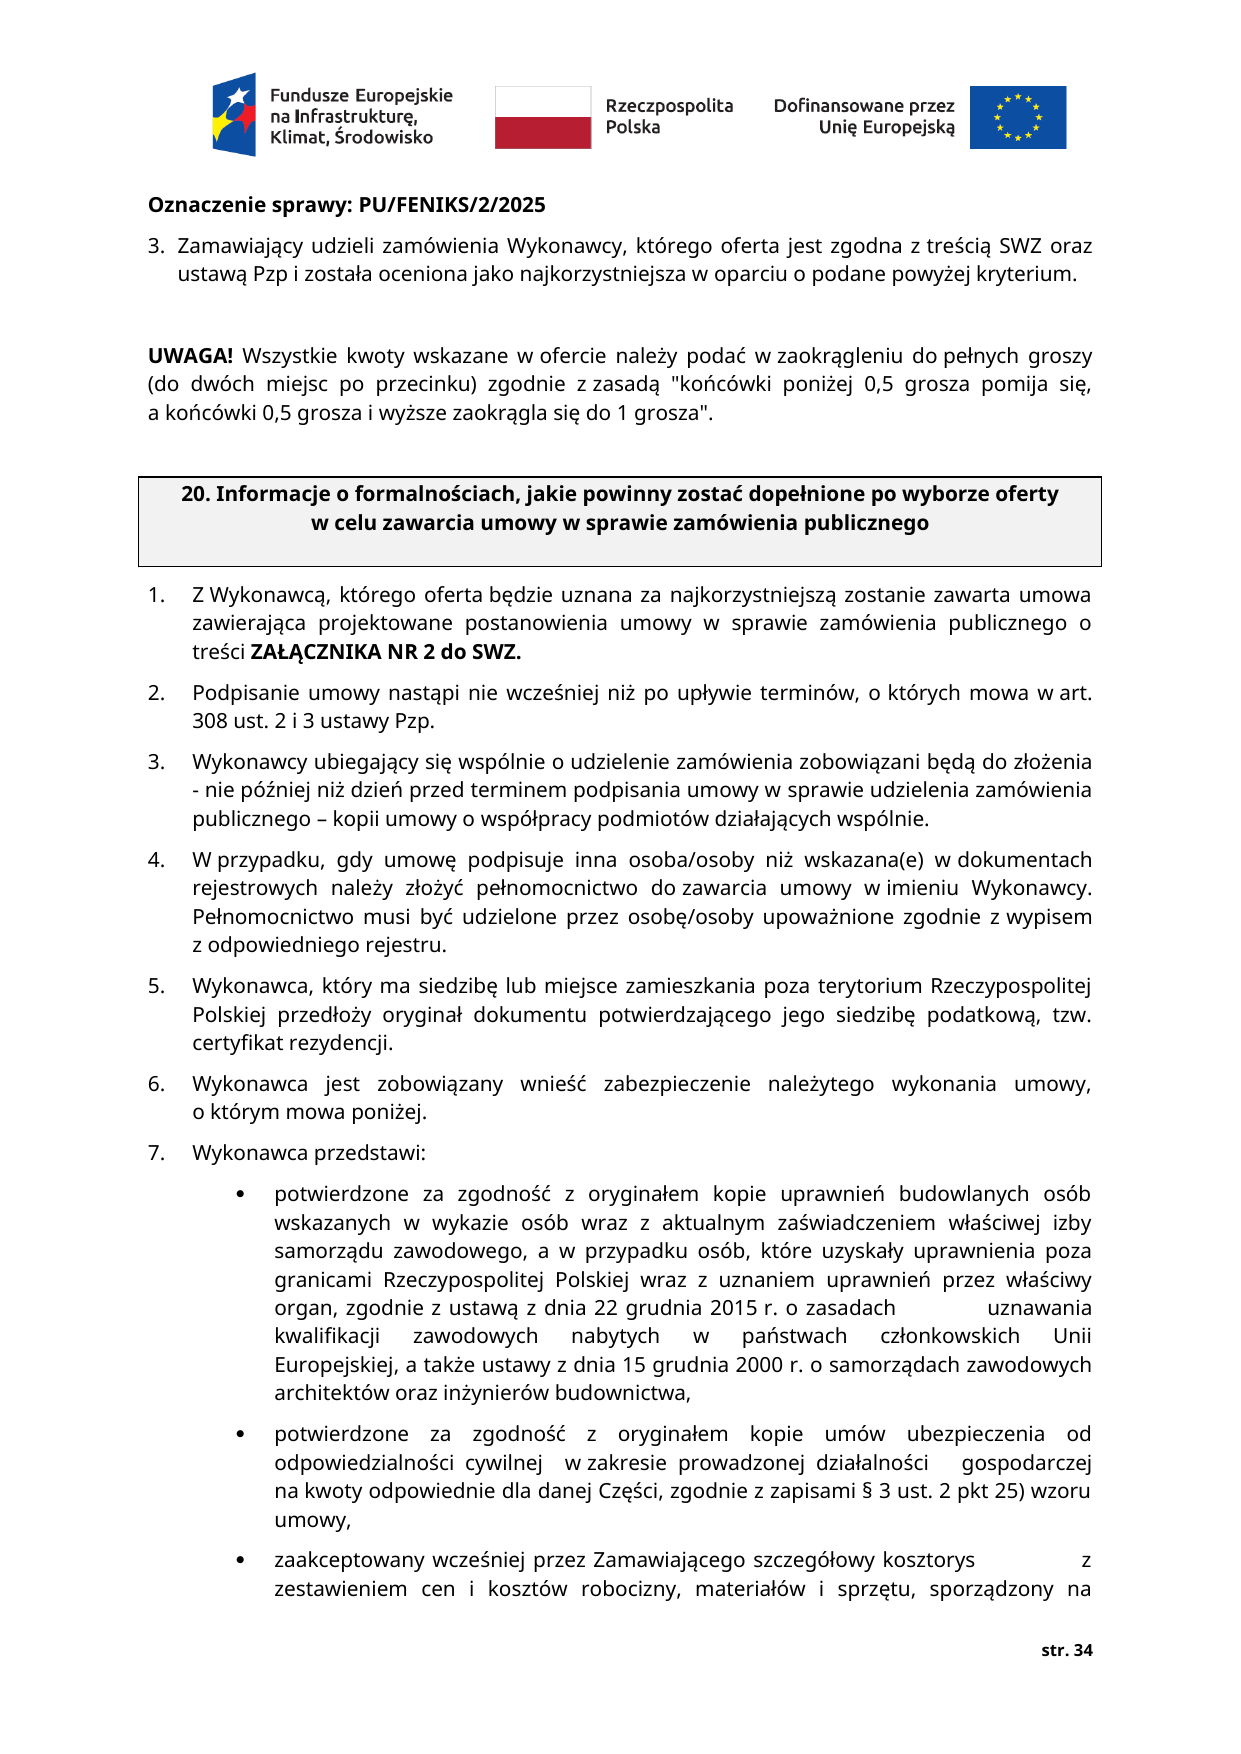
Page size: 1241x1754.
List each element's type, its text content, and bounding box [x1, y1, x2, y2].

list Podpisanie umowy nastąpi nie wcześniej niż po upływie terminów, o których mowa w art. 308 ust. 2 i 3 ustawy Pzp. [148, 678, 1093, 735]
list Wykonawca jest zobowiązany wnieść zabezpieczenie należytego wykonania umowy, o którym mowa poniżej. [148, 1069, 1093, 1126]
list Z Wykonawcą, którego oferta będzie uznana za najkorzystniejszą zostanie zawarta umowa zawierająca projektowane postanowienia umowy w sprawie zamówienia publicznego o treści ZAŁĄCZNIKA NR 2 do SWZ. [148, 580, 1093, 665]
text UWAGA! Wszystkie kwoty wskazane w ofercie należy podać w zaokrągleniu do pełnych groszy (do dwóch miejsc po przecinku) zgodnie z zasadą "końcówki poniżej 0,5 grosza pomija się, a końcówki 0,5 grosza i wyższe zaokrągla się do 1 grosza". [148, 341, 1093, 426]
list potwierdzone za zgodność z oryginałem kopie umów ubezpieczenia od odpowiedzialności cywilnej w zakresie prowadzonej działalności gospodarczej na kwoty odpowiednie dla danej Części, zgodnie z zapisami § 3 ust. 2 pkt 25) wzoru umowy, [237, 1419, 1093, 1533]
picture [147, 55, 1093, 178]
list Wykonawca przedstawi: [148, 1138, 1093, 1167]
list W przypadku, gdy umowę podpisuje inna osoba/osoby niż wskazana(e) w dokumentach rejestrowych należy złożyć pełnomocnictwo do zawarcia umowy w imieniu Wykonawcy. Pełnomocnictwo musi być udzielone przez osobę/osoby upoważnione zgodnie z wypisem z odpowiedniego rejestru. [148, 845, 1093, 959]
list Wykonawca, który ma siedzibę lub miejsce zamieszkania poza terytorium Rzeczypospolitej Polskiej przedłoży oryginał dokumentu potwierdzającego jego siedzibę podatkową, tzw. certyfikat rezydencji. [148, 971, 1093, 1057]
list Wykonawcy ubiegający się wspólnie o udzielenie zamówienia zobowiązani będą do złożenia - nie później niż dzień przed terminem podpisania umowy w sprawie udzielenia zamówienia publicznego – kopii umowy o współpracy podmiotów działających wspólnie. [148, 747, 1093, 832]
list potwierdzone za zgodność z oryginałem kopie uprawnień budowlanych osób wskazanych w wykazie osób wraz z aktualnym zaświadczeniem właściwej izby samorządu zawodowego, a w przypadku osób, które uzyskały uprawnienia poza granicami Rzeczypospolitej Polskiej wraz z uznaniem uprawnień przez właściwy organ, zgodnie z ustawą z dnia 22 grudnia 2015 r. o zasadach uznawania kwalifikacji zawodowych nabytych w państwach członkowskich Unii Europejskiej, a także ustawy z dnia 15 grudnia 2000 r. o samorządach zawodowych architektów oraz inżynierów budownictwa, [237, 1179, 1093, 1407]
text 20. Informacje o formalnościach, jakie powinny zostać dopełnione po wyborze oferty w celu zawarcia umowy w sprawie zamówienia publicznego [139, 478, 1101, 566]
list Zamawiający udzieli zamówienia Wykonawcy, którego oferta jest zgodna z treścią SWZ oraz ustawą Pzp i została oceniona jako najkorzystniejsza w oparciu o podane powyżej kryterium. [148, 231, 1093, 288]
